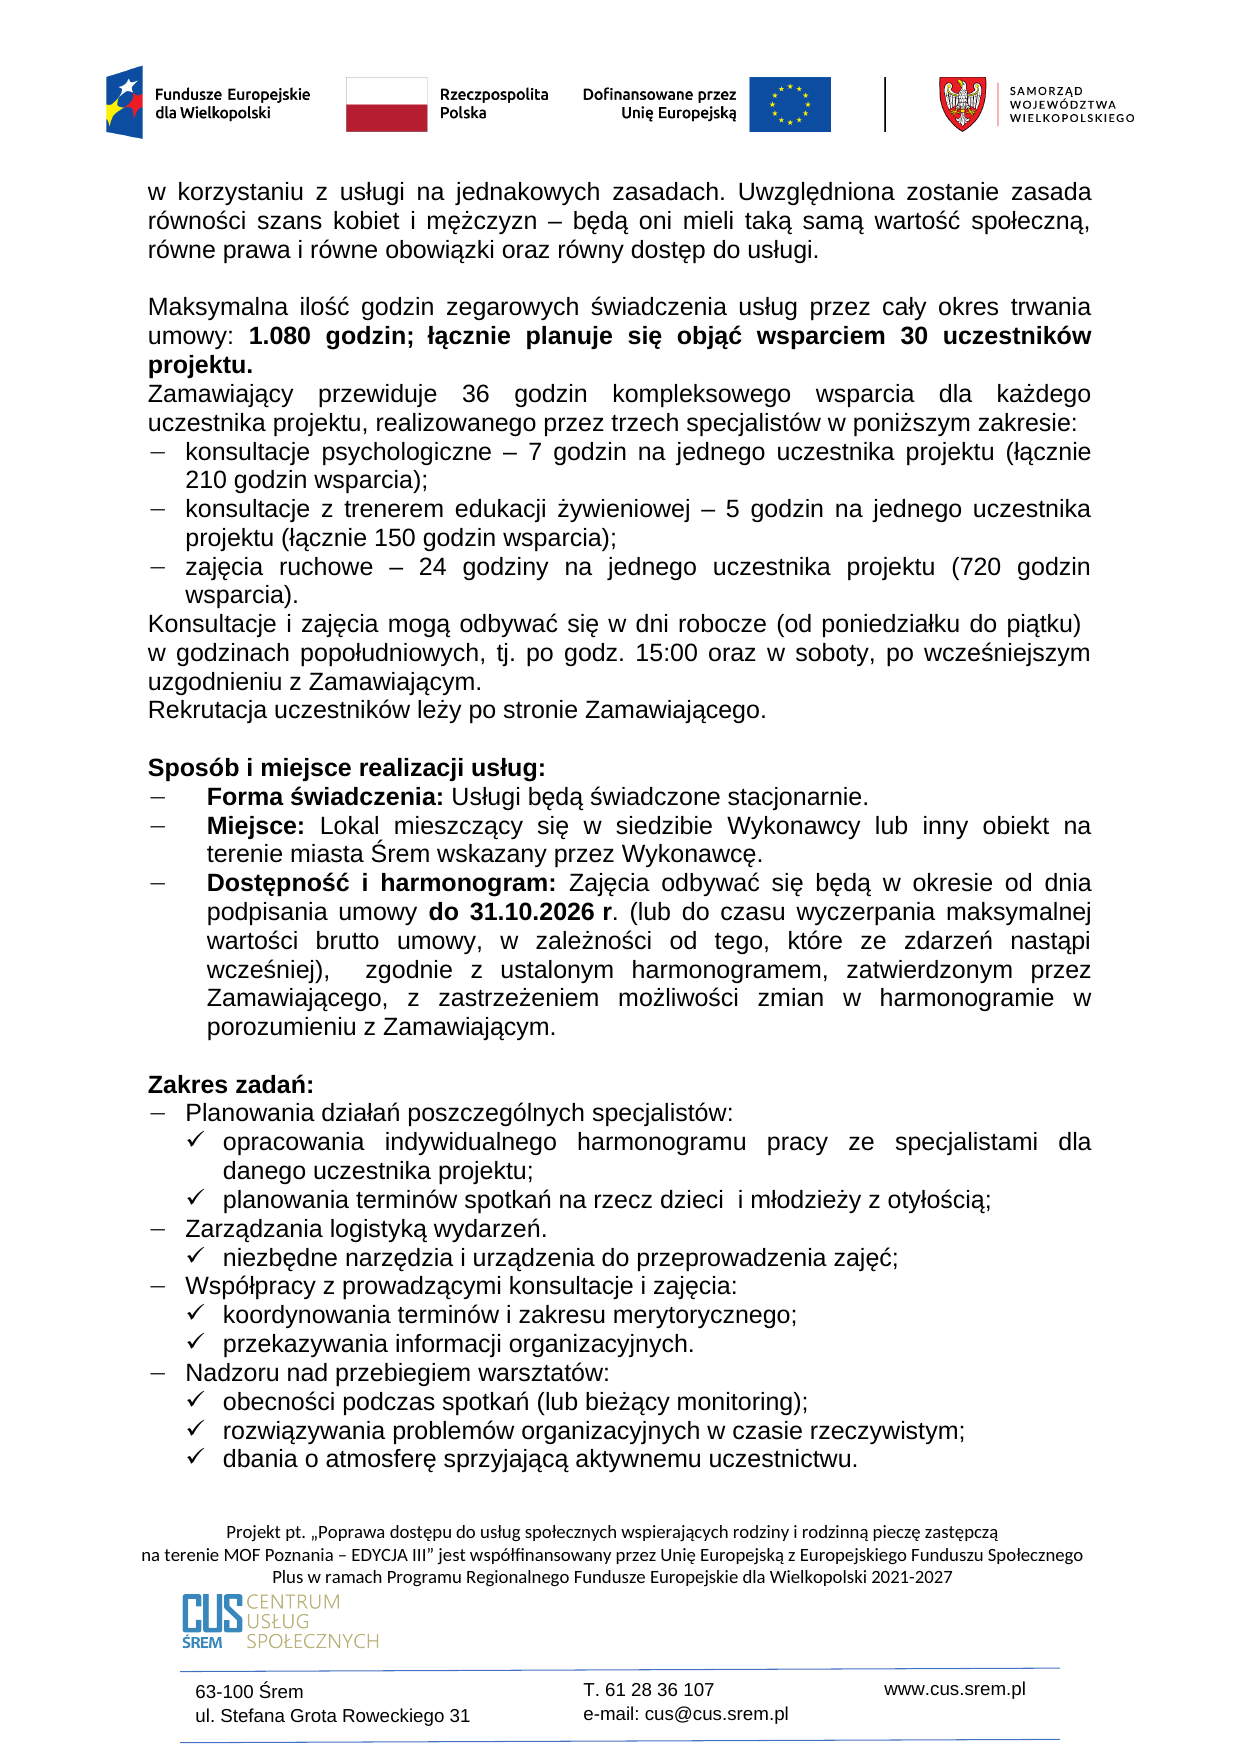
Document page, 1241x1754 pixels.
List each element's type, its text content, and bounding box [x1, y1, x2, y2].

list dbania o atmosferę sprzyjającą aktywnemu uczestnictwu. [185, 1444, 1093, 1473]
list konsultacje z trenerem edukacji żywieniowej – 5 godzin na jednego uczestnika projektu (łącznie 150 godzin wsparcia); [148, 494, 1093, 552]
text Konsultacje i zajęcia mogą odbywać się w dni robocze (od poniedziałku do piątku) w godzinach popołudniowych, tj. po godz. 15:00 oraz w soboty, po wcześniejszym uzgodnieniu z Zamawiającym. [148, 609, 1093, 696]
list Planowania działań poszczególnych specjalistów: [148, 1098, 1093, 1127]
picture [88, 47, 1152, 157]
text Zakres zadań: [148, 1069, 1093, 1098]
list opracowania indywidualnego harmonogramu pracy ze specjalistami dla danego uczestnika projektu; [185, 1127, 1093, 1185]
text Sposób i miejsce realizacji usług: [148, 753, 1093, 782]
text Maksymalna ilość godzin zegarowych świadczenia usług przez cały okres trwania umowy: 1.080 godzin; łącznie planuje się objąć wsparciem 30 uczestników projektu. [148, 292, 1093, 379]
list Forma świadczenia: Usługi będą świadczone stacjonarnie. [148, 782, 1093, 811]
list zajęcia ruchowe – 24 godziny na jednego uczestnika projektu (720 godzin wsparcia). [148, 552, 1093, 609]
list koordynowania terminów i zakresu merytorycznego; [185, 1300, 1093, 1329]
list Miejsce: Lokal mieszczący się w siedzibie Wykonawcy lub inny obiekt na terenie miasta Śrem wskazany przez Wykonawcę. [148, 811, 1093, 868]
list przekazywania informacji organizacyjnych. [185, 1329, 1093, 1358]
text Rekrutacja uczestników leży po stronie Zamawiającego. [148, 696, 1093, 724]
picture [180, 1588, 380, 1653]
list Dostępność i harmonogram: Zajęcia odbywać się będą w okresie od dnia podpisania umowy do 31.10.2026 r. (lub do czasu wyczerpania maksymalnej wartości brutto umowy, w zależności od tego, które ze zdarzeń nastąpi wcześniej), zgodnie z ustalonym harmonogramem, zatwierdzonym przez Zamawiającego, z zastrzeżeniem możliwości zmian w harmonogramie w porozumieniu z Zamawiającym. [148, 868, 1093, 1041]
list Współpracy z prowadzącymi konsultacje i zajęcia: [148, 1271, 1093, 1300]
text Zamawiający przewiduje 36 godzin kompleksowego wsparcia dla każdego uczestnika projektu, realizowanego przez trzech specjalistów w poniższym zakresie: [148, 379, 1093, 436]
list konsultacje psychologiczne – 7 godzin na jednego uczestnika projektu (łącznie 210 godzin wsparcia); [148, 436, 1093, 494]
list Zarządzania logistyką wydarzeń. [148, 1214, 1093, 1242]
list niezbędne narzędzia i urządzenia do przeprowadzenia zajęć; [185, 1242, 1093, 1271]
list Nadzoru nad przebiegiem warsztatów: [148, 1358, 1093, 1387]
list obecności podczas spotkań (lub bieżący monitoring); [185, 1387, 1093, 1416]
list planowania terminów spotkań na rzecz dzieci i młodzieży z otyłością; [185, 1185, 1093, 1214]
list rozwiązywania problemów organizacyjnych w czasie rzeczywistym; [185, 1416, 1093, 1444]
